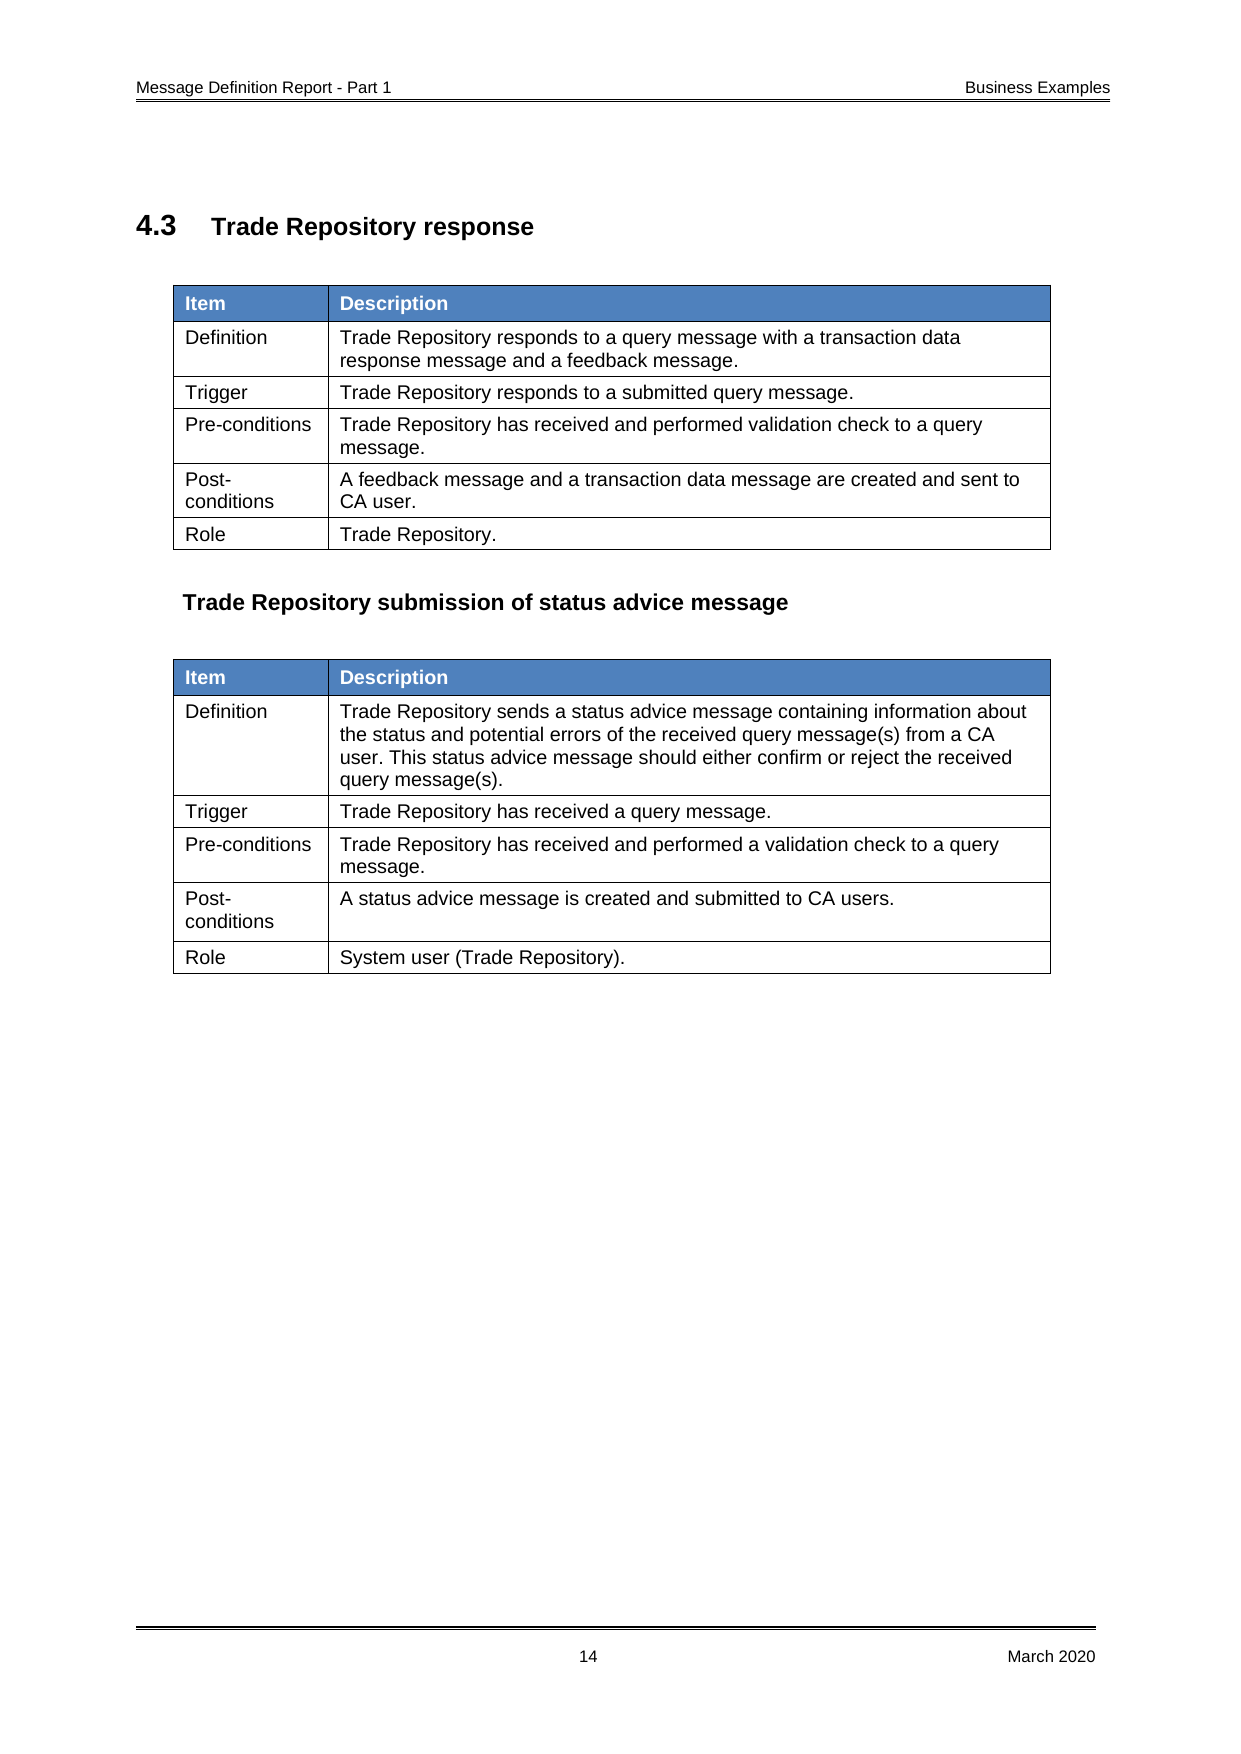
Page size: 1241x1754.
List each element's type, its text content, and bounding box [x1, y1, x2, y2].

table_cell Trade Repository has received and performed a validation check to a query message. [329, 828, 1050, 882]
table_cell Role [174, 942, 328, 973]
table_header Description [329, 286, 1050, 321]
table_cell Trade Repository sends a status advice message containing information about the status and potential errors of the received query message(s) from a CA user. This status advice message should either confirm or reject the received query message(s). [329, 696, 1050, 795]
table_cell A status advice message is created and submitted to CA users. [329, 883, 1050, 941]
table_cell Trade Repository has received and performed validation check to a query message. [329, 409, 1050, 462]
table_cell Definition [174, 696, 328, 795]
table_cell Trigger [174, 796, 328, 827]
table_cell Post-conditions [174, 464, 328, 517]
table_cell Trade Repository responds to a submitted query message. [329, 377, 1050, 408]
table_header Item [174, 660, 328, 695]
table_cell System user (Trade Repository). [329, 942, 1050, 973]
text Trade Repository submission of status advice message [136, 589, 1104, 615]
table_cell Pre-conditions [174, 828, 328, 882]
table_cell Role [174, 518, 328, 549]
subtitle Trade Repository response [136, 208, 1104, 241]
table_cell Definition [174, 322, 328, 376]
table_cell Post-conditions [174, 883, 328, 941]
table_header Description [329, 660, 1050, 695]
table_header Item [174, 286, 328, 321]
table_cell Pre-conditions [174, 409, 328, 462]
table_cell A feedback message and a transaction data message are created and sent to CA user. [329, 464, 1050, 517]
table_cell Trigger [174, 377, 328, 408]
table_cell Trade Repository has received a query message. [329, 796, 1050, 827]
table_cell Trade Repository responds to a query message with a transaction data response message and a feedback message. [329, 322, 1050, 376]
table_cell Trade Repository. [329, 518, 1050, 549]
